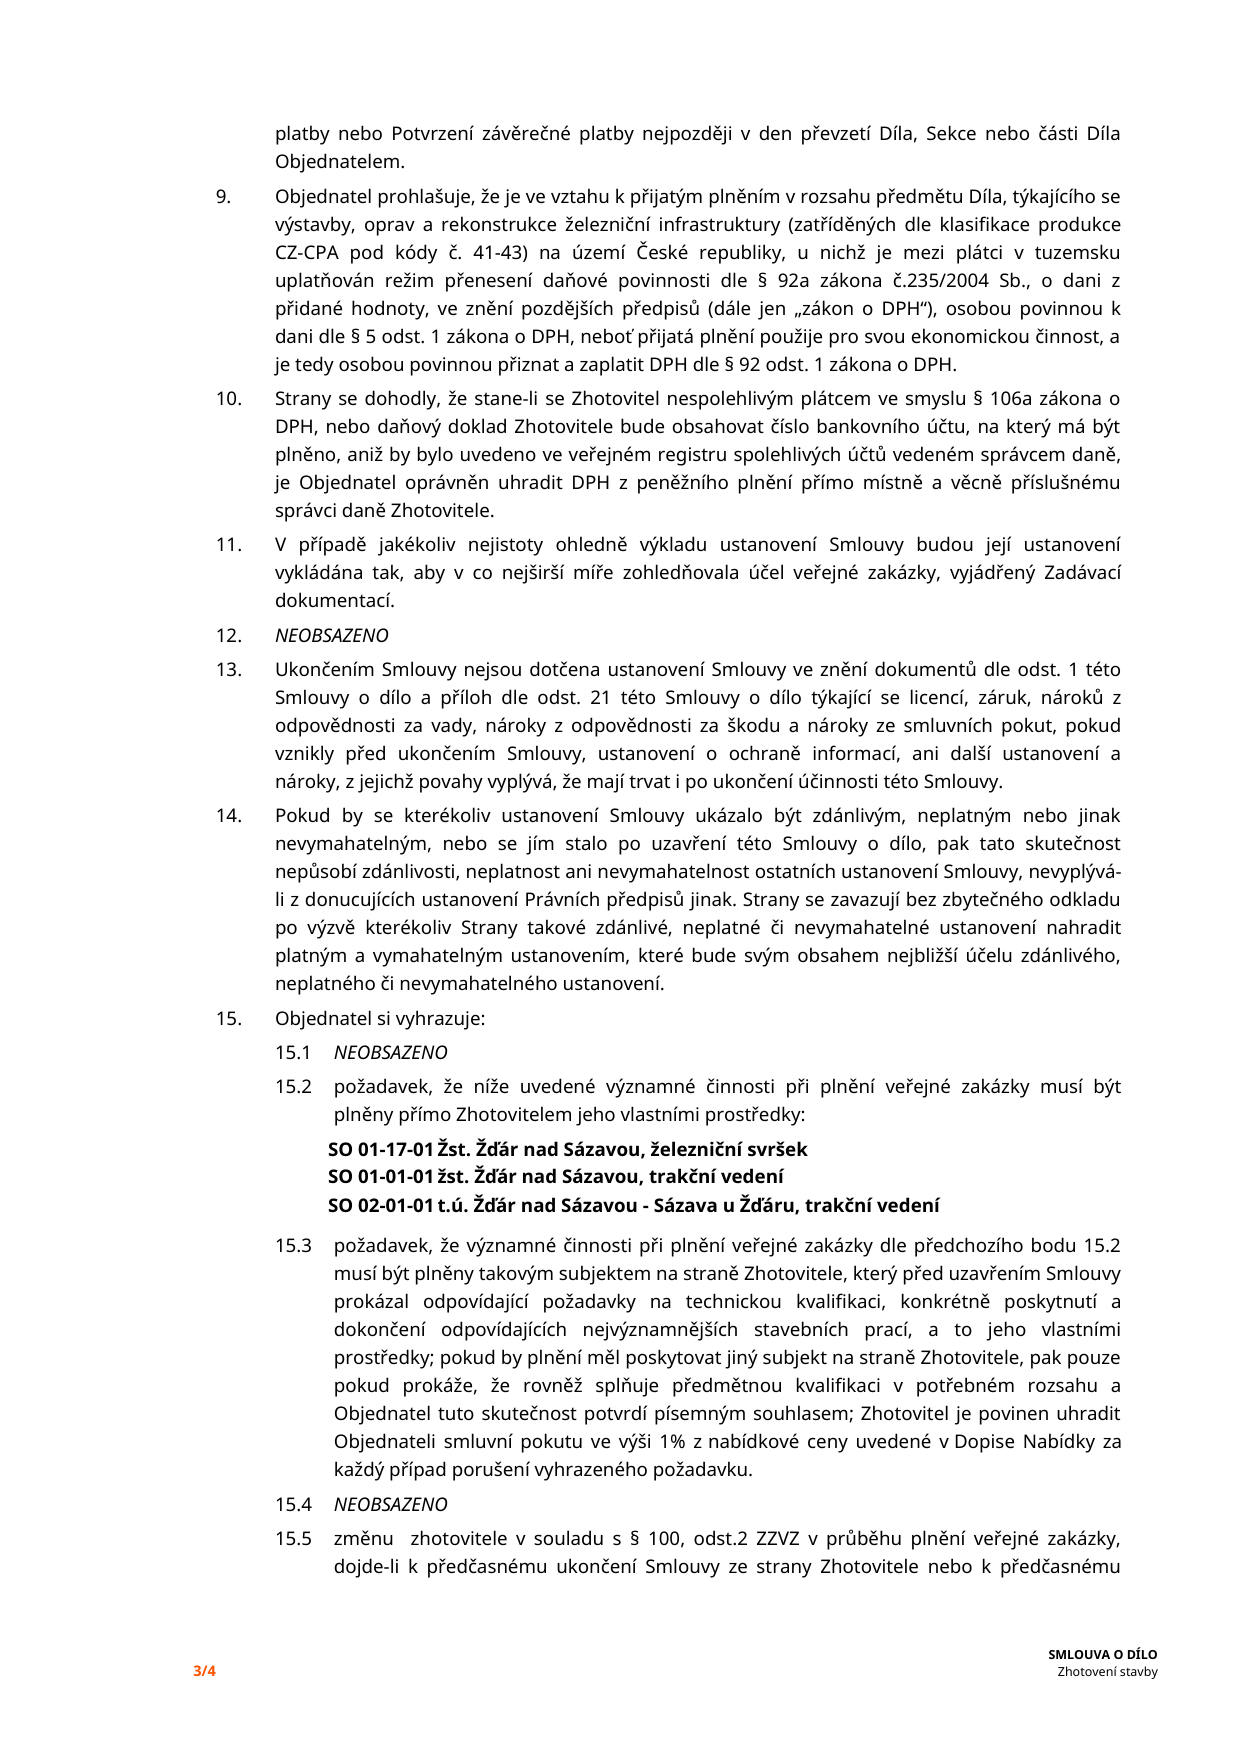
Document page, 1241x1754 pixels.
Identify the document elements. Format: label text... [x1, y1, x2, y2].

list požadavek, že níže uvedené významné činnosti při plnění veřejné zakázky musí být plněny přímo Zhotovitelem jeho vlastními prostředky: [275, 1073, 1122, 1127]
list Pokud by se kterékoliv ustanovení Smlouvy ukázalo být zdánlivým, neplatným nebo jinak nevymahatelným, nebo se jím stalo po uzavření této Smlouvy o dílo, pak tato skutečnost nepůsobí zdánlivosti, neplatnost ani nevymahatelnost ostatních ustanovení Smlouvy, nevyplývá-li z donucujících ustanovení Právních předpisů jinak. Strany se zavazují bez zbytečného odkladu po výzvě kterékoliv Strany takové zdánlivé, neplatné či nevymahatelné ustanovení nahradit platným a vymahatelným ustanovením, které bude svým obsahem nejbližší účelu zdánlivého, neplatného či nevymahatelného ustanovení. [216, 803, 1122, 996]
list NEOBSAZENO [275, 1491, 1122, 1516]
list SO 01-17-01 Žst. Žďár nad Sázavou, železniční svršek [328, 1136, 1122, 1161]
list Strany se dohodly, že stane-li se Zhotovitel nespolehlivým plátcem ve smyslu § 106a zákona o DPH, nebo daňový doklad Zhotovitele bude obsahovat číslo bankovního účtu, na který má být plněno, aniž by bylo uvedeno ve veřejném registru spolehlivých účtů vedeném správcem daně, je Objednatel oprávněn uhradit DPH z peněžního plnění přímo místně a věcně příslušnému správci daně Zhotovitele. [216, 385, 1122, 523]
list SO 01-01-01 žst. Žďár nad Sázavou, trakční vedení [328, 1164, 1122, 1189]
list NEOBSAZENO [216, 622, 1122, 647]
list Objednatel si vyhrazuje: [216, 1005, 1122, 1031]
list NEOBSAZENO [275, 1039, 1122, 1065]
list V případě jakékoliv nejistoty ohledně výkladu ustanovení Smlouvy budou její ustanovení vykládána tak, aby v co nejširší míře zohledňovala účel veřejné zakázky, vyjádřený Zadávací dokumentací. [216, 532, 1122, 613]
list SO 02-01-01 t.ú. Žďár nad Sázavou - Sázava u Žďáru, trakční vedení [328, 1192, 1122, 1217]
list požadavek, že významné činnosti při plnění veřejné zakázky dle předchozího bodu 15.2 musí být plněny takovým subjektem na straně Zhotovitele, který před uzavřením Smlouvy prokázal odpovídající požadavky na technickou kvalifikaci, konkrétně poskytnutí a dokončení odpovídajících nejvýznamnějších stavebních prací, a to jeho vlastními prostředky; pokud by plnění měl poskytovat jiný subjekt na straně Zhotovitele, pak pouze pokud prokáže, že rovněž splňuje předmětnou kvalifikaci v potřebném rozsahu a Objednatel tuto skutečnost potvrdí písemným souhlasem; Zhotovitel je povinen uhradit Objednateli smluvní pokutu ve výši 1% z nabídkové ceny uvedené v Dopise Nabídky za každý případ porušení vyhrazeného požadavku. [275, 1232, 1122, 1482]
list Ukončením Smlouvy nejsou dotčena ustanovení Smlouvy ve znění dokumentů dle odst. 1 této Smlouvy o dílo a příloh dle odst. 21 této Smlouvy o dílo týkající se licencí, záruk, nároků z odpovědnosti za vady, nároky z odpovědnosti za škodu a nároky ze smluvních pokut, pokud vznikly před ukončením Smlouvy, ustanovení o ochraně informací, ani další ustanovení a nároky, z jejichž povahy vyplývá, že mají trvat i po ukončení účinnosti této Smlouvy. [216, 656, 1122, 794]
list Objednatel prohlašuje, že je ve vztahu k přijatým plněním v rozsahu předmětu Díla, týkajícího se výstavby, oprav a rekonstrukce železniční infrastruktury (zatříděných dle klasifikace produkce CZ-CPA pod kódy č. 41-43) na území České republiky, u nichž je mezi plátci v tuzemsku uplatňován režim přenesení daňové povinnosti dle § 92a zákona č.235/2004 Sb., o dani z přidané hodnoty, ve znění pozdějších předpisů (dále jen „zákon o DPH“), osobou povinnou k dani dle § 5 odst. 1 zákona o DPH, neboť přijatá plnění použije pro svou ekonomickou činnost, a je tedy osobou povinnou přiznat a zaplatit DPH dle § 92 odst. 1 zákona o DPH. [216, 183, 1122, 377]
